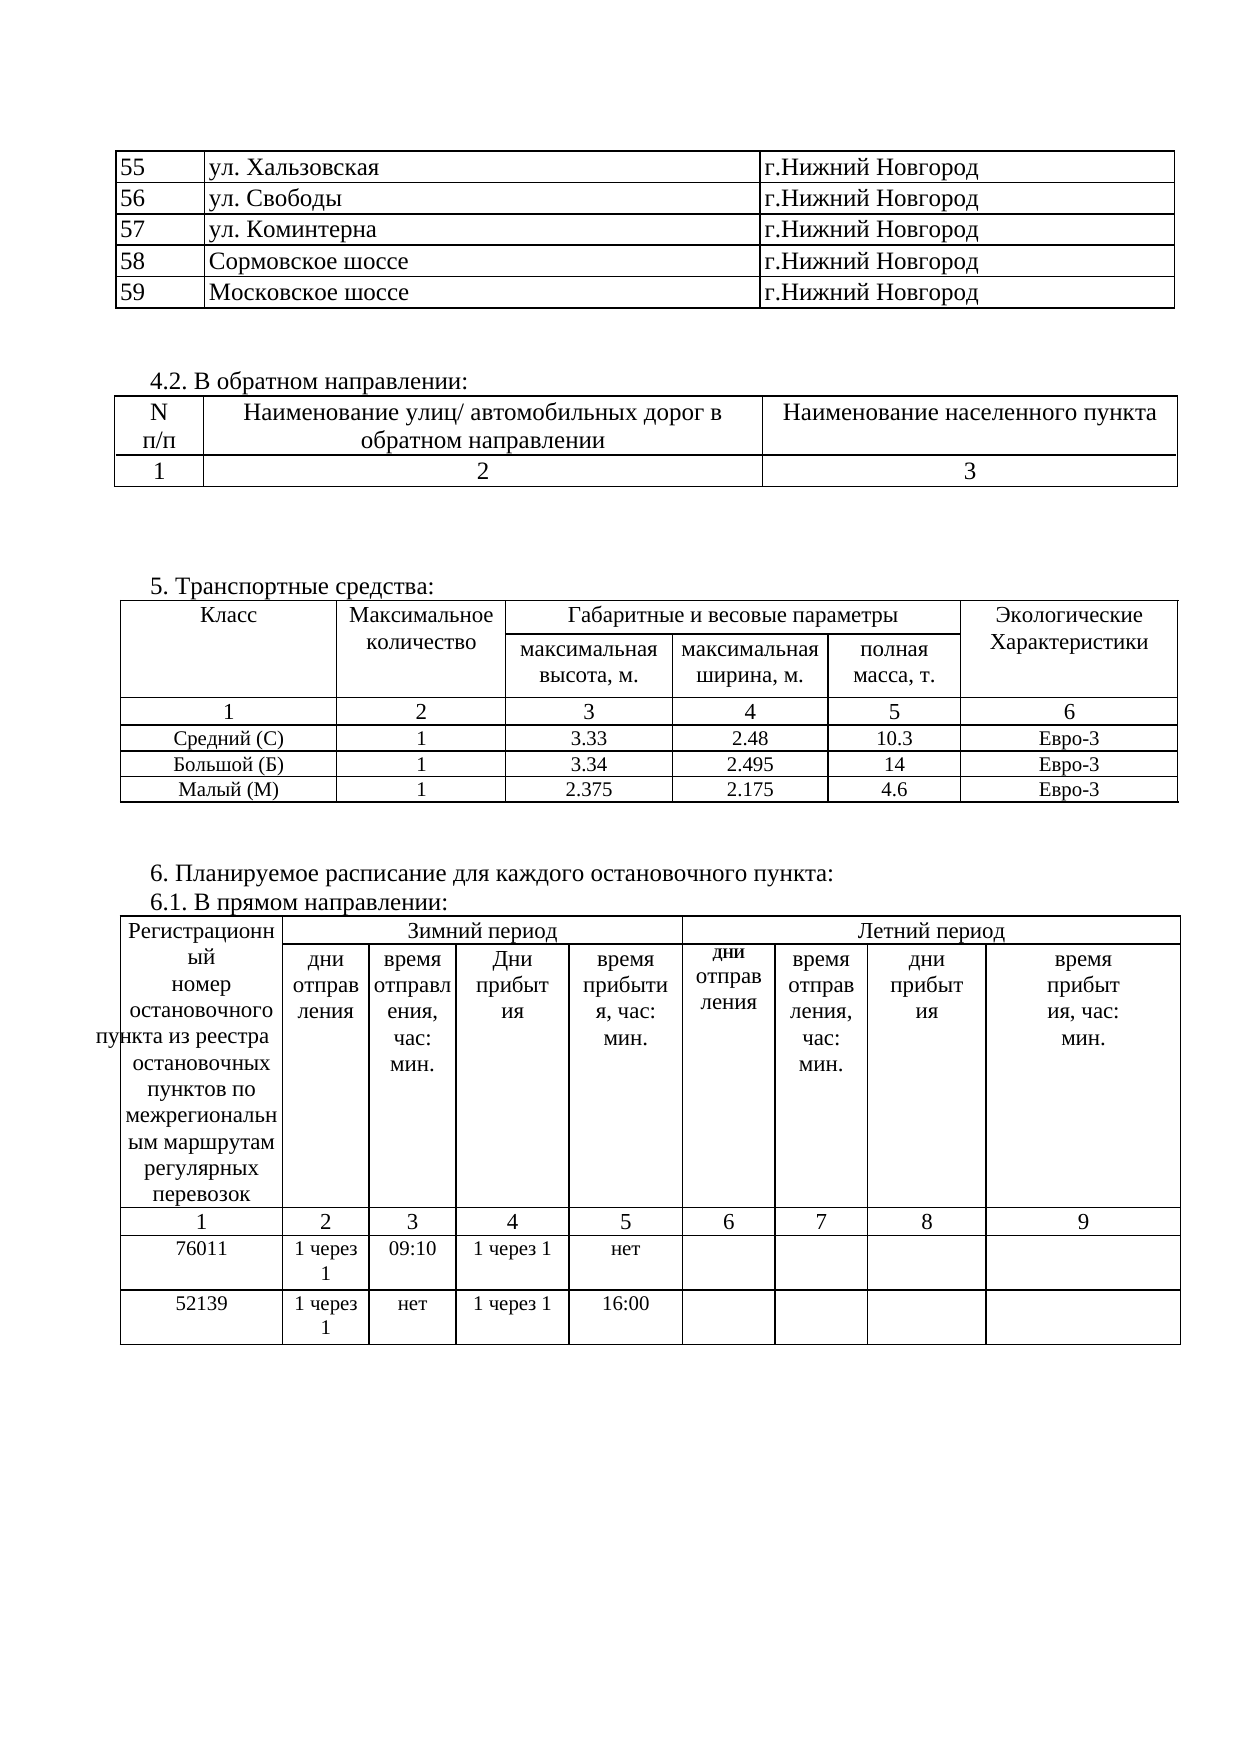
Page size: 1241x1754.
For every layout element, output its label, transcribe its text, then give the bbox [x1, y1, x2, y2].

table_cell 3 [370, 1208, 455, 1235]
table_cell 57 [117, 215, 204, 244]
table_cell г.Нижний Новгород [761, 215, 1174, 244]
text 6. Планируемое расписание для каждого остановочного пункта: [150, 858, 1090, 887]
table_cell 2.375 [506, 777, 672, 801]
table_cell 2 [204, 456, 762, 486]
table_cell [987, 1236, 1180, 1289]
table_header Максимальное количество [337, 601, 505, 696]
table_cell 16:00 [570, 1291, 682, 1343]
table_cell время прибыт ия, час: мин. [987, 945, 1180, 1207]
table_cell ул. Свободы [205, 183, 759, 213]
table_cell 1 через 1 [457, 1236, 568, 1289]
table_cell 8 [868, 1208, 985, 1235]
table_cell [683, 1236, 774, 1289]
table_cell 55 [117, 152, 204, 181]
table_cell 2.48 [673, 726, 827, 750]
table_cell нет [570, 1236, 682, 1289]
table_cell 1 через 1 [283, 1291, 368, 1343]
table_cell полная масса, т. [829, 635, 960, 696]
table_cell г.Нижний Новгород [761, 152, 1174, 181]
table_cell 4.6 [829, 777, 960, 801]
table_cell 58 [117, 246, 204, 276]
table_cell 56 [117, 183, 204, 213]
table_cell Евро-3 [961, 752, 1177, 776]
table_header Регистрационный номер остановочного пункта из реестра остановочных пунктов по межрегиональным маршрутам регулярных перевозок [121, 917, 282, 1207]
table_cell 1 [337, 726, 505, 750]
table_cell 3.34 [506, 752, 672, 776]
table_cell 1 через 1 [283, 1236, 368, 1289]
table_cell 4 [673, 698, 827, 724]
table_cell нет [370, 1291, 455, 1343]
table_cell [683, 1291, 774, 1343]
table_header Наименование улиц/ автомобильных дорог в обратном направлении [204, 397, 762, 454]
table_cell г.Нижний Новгород [761, 277, 1174, 307]
table_cell 3 [763, 454, 1177, 486]
table_cell 1 [121, 698, 336, 724]
table_cell 52139 [121, 1291, 282, 1343]
table_cell [776, 1291, 867, 1343]
table_cell г.Нижний Новгород [761, 246, 1174, 276]
table_cell ул. Хальзовская [205, 152, 759, 181]
table_header Экологические Характеристики [961, 601, 1177, 696]
table_cell Средний (С) [121, 726, 336, 750]
table_cell 76011 [121, 1236, 282, 1289]
table_cell [868, 1291, 985, 1343]
table_cell 3 [506, 698, 672, 724]
table_cell [987, 1291, 1180, 1343]
table_cell 4 [457, 1208, 568, 1235]
table_cell ДНИ отправ ления [683, 945, 774, 1207]
table_cell 59 [117, 277, 204, 307]
table_cell время отправ ления, час: мин. [776, 945, 867, 1207]
table_cell [776, 1236, 867, 1289]
table_cell максимальная ширина, м. [673, 635, 827, 696]
table_cell 1 [115, 455, 203, 486]
text 4.2. В обратном направлении: [150, 366, 1090, 395]
table_cell Большой (Б) [121, 752, 336, 776]
table_cell Дни прибыт ия [457, 945, 568, 1207]
table_header Зимний период [283, 917, 682, 943]
table_cell 2 [337, 698, 505, 724]
table_cell дни отправ ления [283, 945, 368, 1207]
table_cell 2.495 [673, 752, 827, 776]
text 5. Транспортные средства: [150, 571, 1090, 600]
table_cell Евро-3 [961, 777, 1177, 801]
table_cell 6 [961, 698, 1177, 724]
table_cell 10.3 [829, 726, 960, 750]
table_cell Сормовское шоссе [205, 246, 759, 276]
table_cell 2.175 [673, 777, 827, 801]
table_cell дни прибыт ия [868, 945, 985, 1207]
table_cell ул. Коминтерна [205, 215, 759, 244]
table_cell 6 [683, 1208, 774, 1235]
table_header N п/п [115, 397, 203, 454]
table_cell Евро-3 [961, 726, 1177, 750]
table_cell 9 [987, 1208, 1180, 1235]
table_cell 14 [829, 752, 960, 776]
table_header Габаритные и весовые параметры [506, 601, 960, 633]
table_cell 09:10 [370, 1236, 455, 1289]
table_cell Малый (М) [121, 777, 336, 801]
table_cell 1 [121, 1208, 282, 1235]
table_cell 2 [283, 1208, 368, 1235]
table_cell время прибыти я, час: мин. [570, 945, 682, 1207]
table_cell Московское шоссе [205, 277, 759, 307]
text 6.1. В прямом направлении: [150, 887, 1090, 915]
table_cell 5 [829, 698, 960, 724]
table_cell максимальная высота, м. [506, 635, 672, 696]
table_cell 3.33 [506, 726, 672, 750]
table_cell 5 [570, 1208, 682, 1235]
table_cell 7 [776, 1208, 867, 1235]
table_cell 1 [337, 777, 505, 801]
table_header Летний период [683, 917, 1180, 943]
table_cell 1 [337, 752, 505, 776]
table_cell время отправл ения, час: мин. [370, 945, 455, 1207]
table_cell г.Нижний Новгород [761, 183, 1174, 213]
table_header Класс [121, 601, 336, 696]
table_cell [868, 1236, 985, 1289]
table_cell 1 через 1 [457, 1291, 568, 1343]
table_header Наименование населенного пункта [763, 397, 1177, 454]
